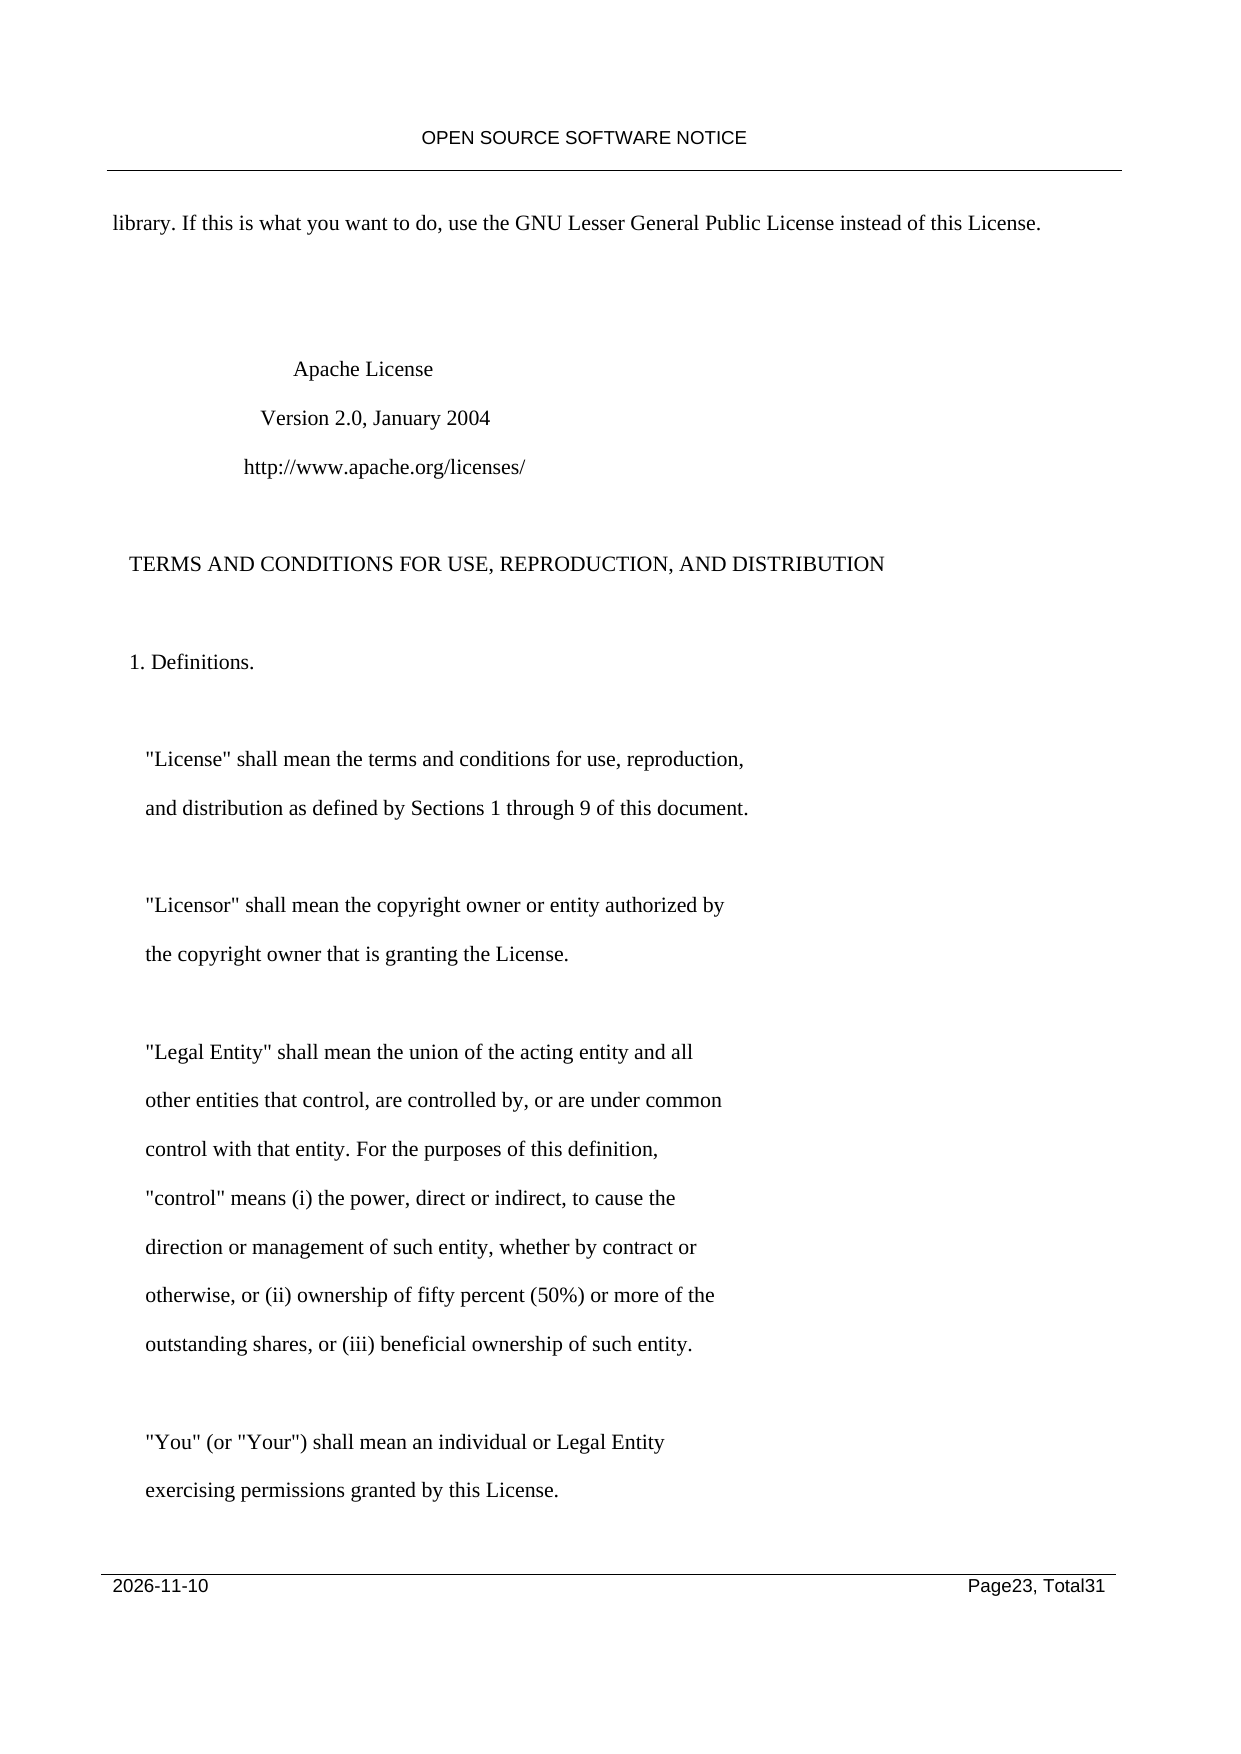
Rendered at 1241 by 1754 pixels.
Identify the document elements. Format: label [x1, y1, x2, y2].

text [112, 206, 1128, 1506]
